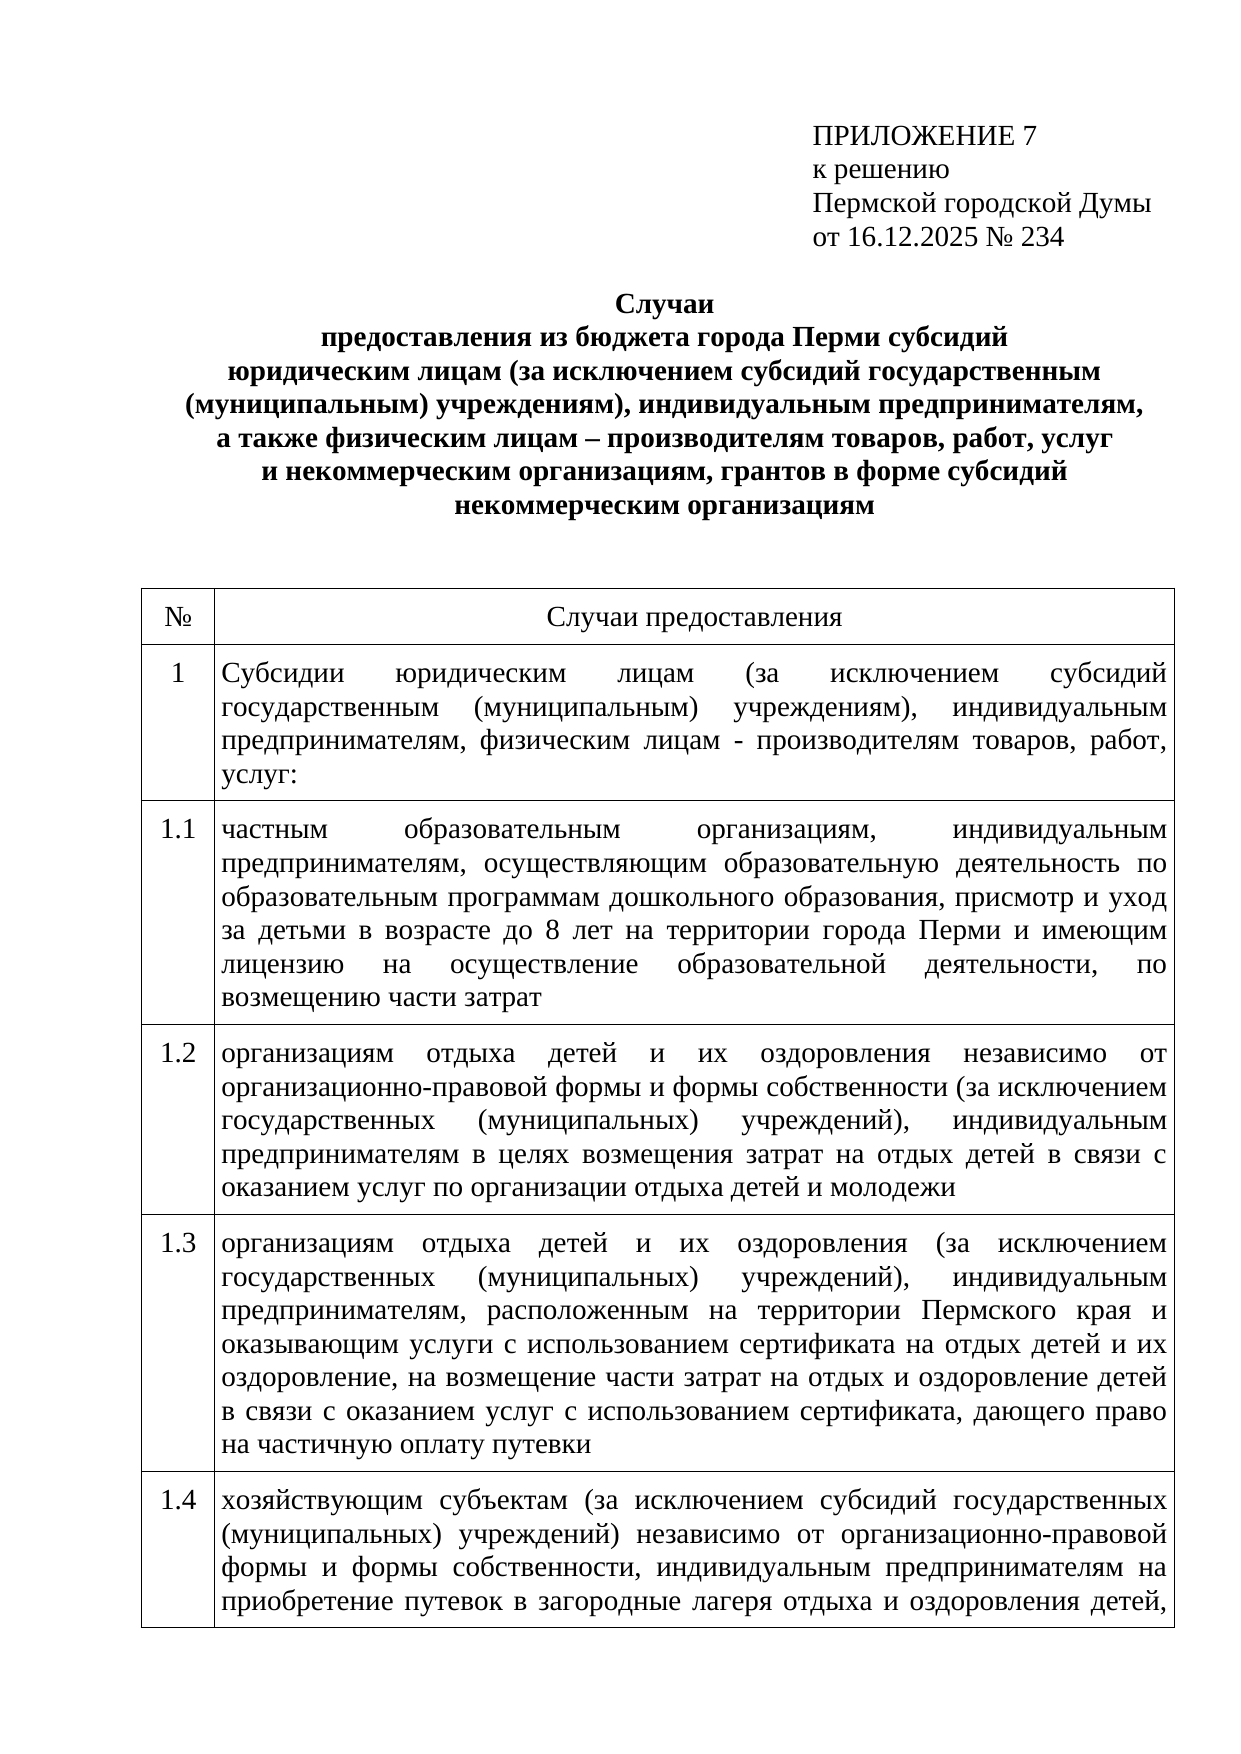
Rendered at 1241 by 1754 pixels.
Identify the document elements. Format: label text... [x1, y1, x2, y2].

title юридическим лицам (за исключением субсидий государственным [148, 353, 1181, 386]
text от 16.12.2025 № 234 [812, 219, 1181, 252]
title и некоммерческим организациям, грантов в форме субсидий [148, 453, 1181, 487]
table_cell 1.3 [142, 1215, 214, 1471]
table_cell Субсидии юридическим лицам (за исключением субсидий государственным (муниципальным) учреждениям), индивидуальным предпринимателям, физическим лицам - производителям товаров, работ, услуг: [215, 645, 1174, 800]
text ПРИЛОЖЕНИЕ 7 [812, 118, 1181, 152]
table_cell 1 [142, 645, 214, 800]
table_cell 1.2 [142, 1025, 214, 1213]
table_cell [215, 1472, 1174, 1627]
text к решению [812, 152, 1181, 185]
table_cell частным образовательным организациям, индивидуальным предпринимателям, осуществляющим образовательную деятельность по образовательным программам дошкольного образования, присмотр и уход за детьми в возрасте до 8 лет на территории города Перми и имеющим лицензию на осуществление образовательной деятельности, по возмещению части затрат [215, 801, 1174, 1023]
title предоставления из бюджета города Перми субсидий [148, 319, 1181, 353]
title Случаи [148, 286, 1181, 319]
table_cell 1.4 [142, 1472, 214, 1627]
table_cell организациям отдыха детей и их оздоровления (за исключением государственных (муниципальных) учреждений), индивидуальным предпринимателям, расположенным на территории Пермского края и оказывающим услуги с использованием сертификата на отдых детей и их оздоровление, на возмещение части затрат на отдых и оздоровление детей в связи с оказанием услуг с использованием сертификата, дающего право на частичную оплату путевки [215, 1215, 1174, 1471]
table_cell организациям отдыха детей и их оздоровления независимо от организационно-правовой формы и формы собственности (за исключением государственных (муниципальных) учреждений), индивидуальным предпринимателям в целях возмещения затрат на отдых детей в связи с оказанием услуг по организации отдыха детей и молодежи [215, 1025, 1174, 1213]
table_cell 1.1 [142, 801, 214, 1023]
title (муниципальным) учреждениям), индивидуальным предпринимателям, [148, 386, 1181, 420]
title а также физическим лицам – производителям товаров, работ, услуг [148, 420, 1181, 453]
text Пермской городской Думы [812, 185, 1181, 219]
table_header № [142, 589, 214, 643]
table_header Случаи предоставления [215, 589, 1174, 643]
title некоммерческим организациям [148, 487, 1181, 521]
